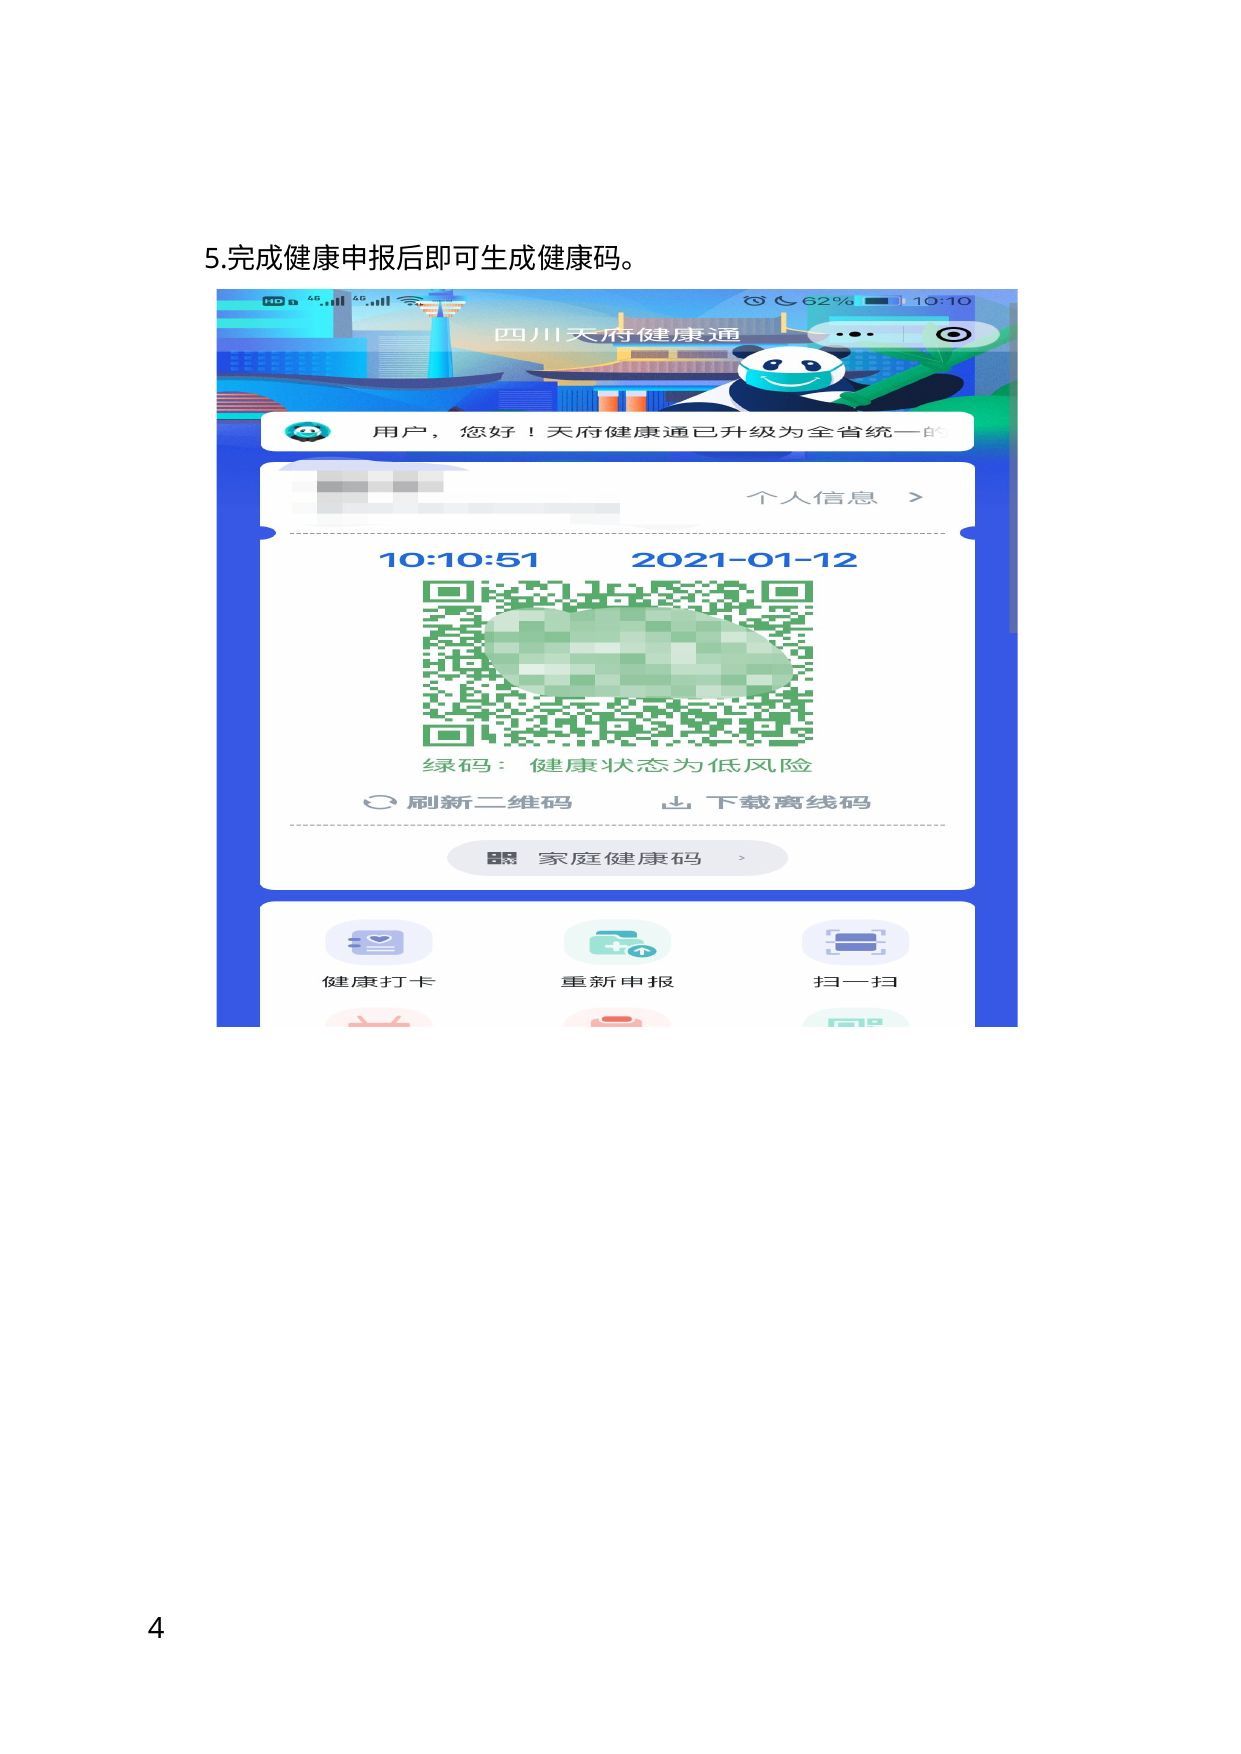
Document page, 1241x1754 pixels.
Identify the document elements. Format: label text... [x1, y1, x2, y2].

picture [216, 289, 1018, 1027]
text 5.完成健康申报后即可生成健康码。 [148, 224, 1087, 289]
